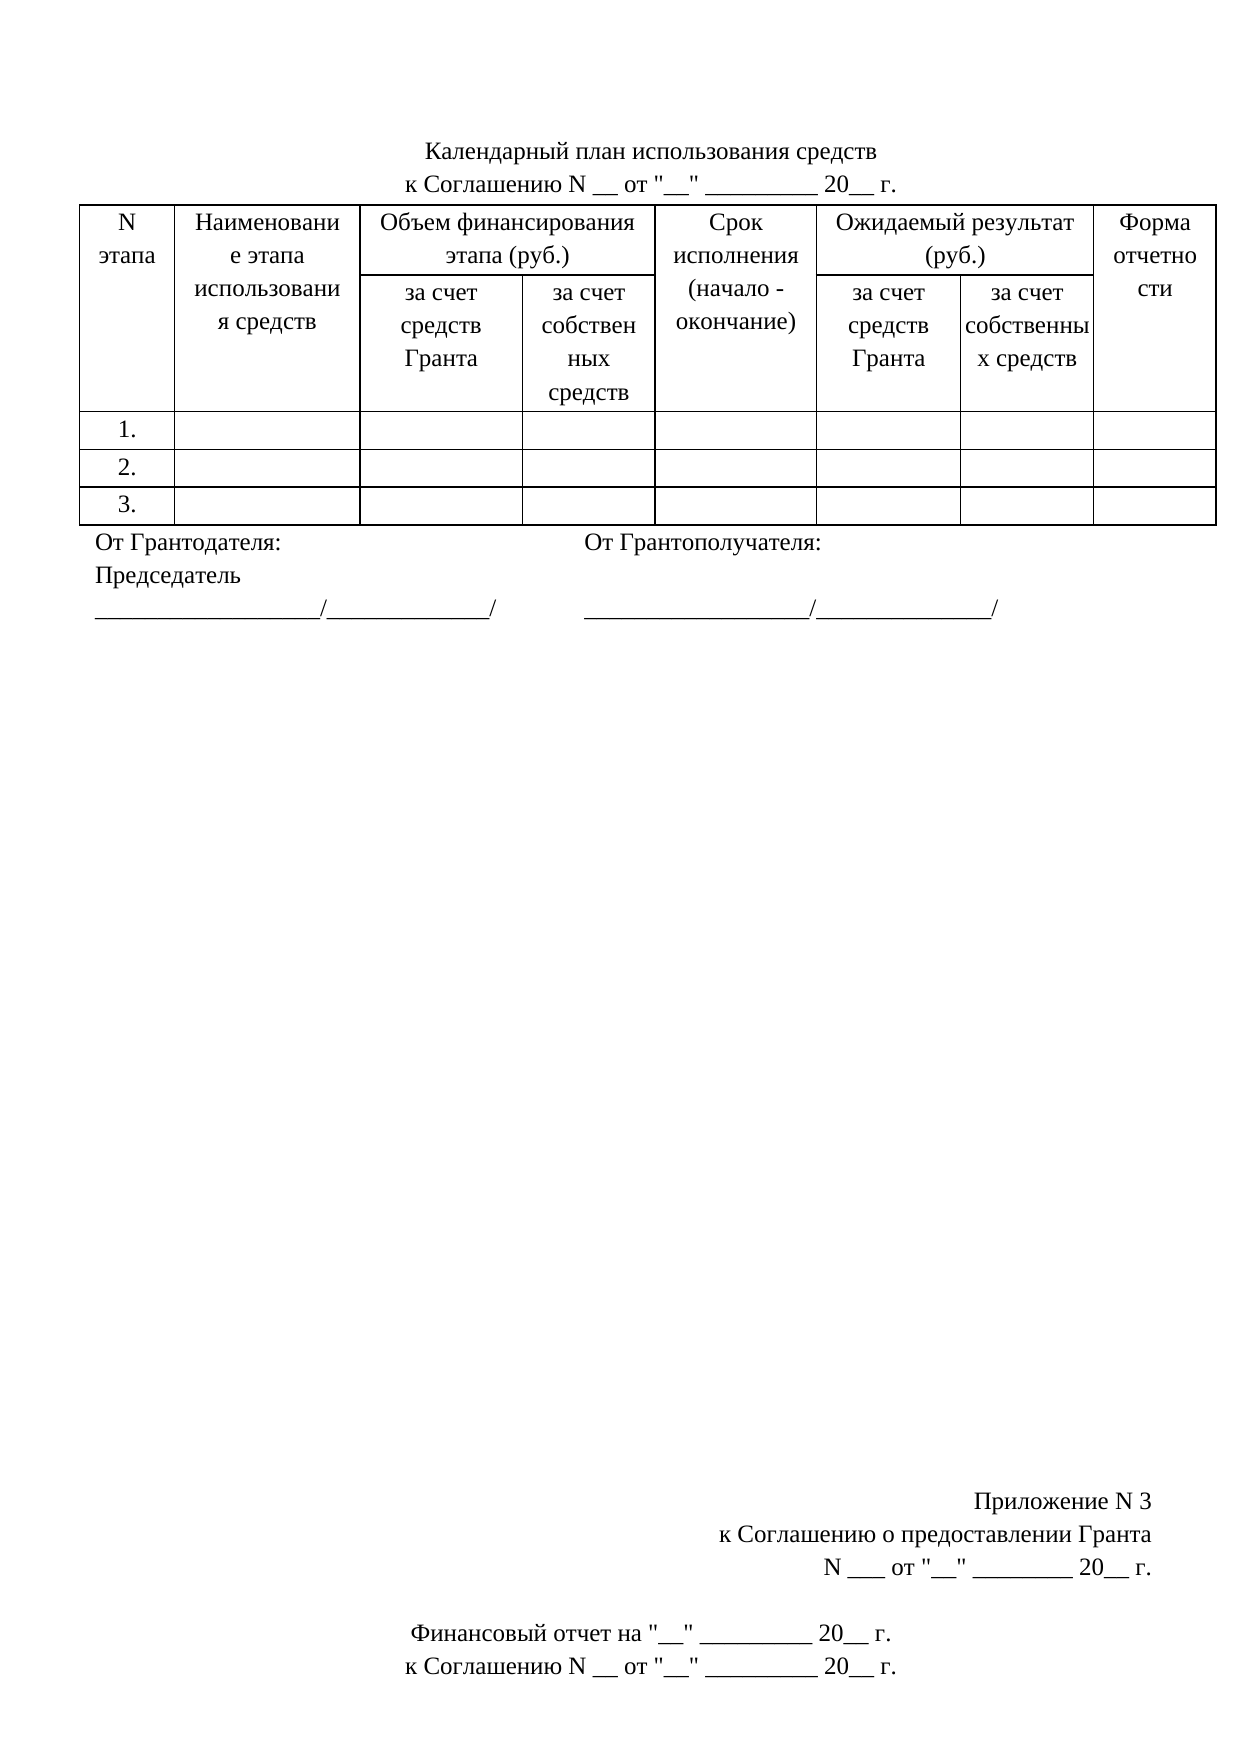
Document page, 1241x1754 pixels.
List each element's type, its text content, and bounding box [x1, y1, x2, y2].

table_cell [175, 412, 359, 448]
table_cell [523, 450, 654, 486]
table_cell [961, 412, 1093, 448]
table_cell 2. [80, 450, 174, 486]
table_cell за счет средств Гранта [361, 276, 522, 411]
table_cell [175, 450, 359, 486]
table_cell Наименование этапа использования средств [175, 206, 359, 411]
table_cell [1094, 412, 1215, 448]
table_cell 1. [80, 412, 174, 448]
table_cell Объем финансирования этапа (руб.) [361, 206, 654, 274]
table_cell [656, 412, 816, 448]
table_cell Срок исполнения (начало - окончание) [656, 206, 816, 411]
table_cell [961, 450, 1093, 486]
text Приложение N 3 к Соглашению о предоставлении Гранта N ___ от "__" ________ 20__ г. [150, 1486, 1152, 1581]
table_cell [523, 488, 654, 524]
table_cell [1094, 450, 1215, 486]
table_cell [656, 450, 816, 486]
table_cell за счет собственных средств [961, 276, 1093, 411]
table_cell [361, 450, 522, 486]
table_cell [361, 488, 522, 524]
table_cell [1094, 488, 1215, 524]
table_cell за счет собственных средств [523, 276, 654, 411]
table_cell [817, 450, 960, 486]
table_cell [361, 412, 522, 448]
table_cell N этапа [80, 206, 174, 411]
table_cell за счет средств Гранта [817, 276, 960, 411]
table_cell [175, 488, 359, 524]
table_cell Ожидаемый результат (руб.) [817, 206, 1093, 274]
table_cell [656, 488, 816, 524]
table_cell Форма отчетности [1094, 206, 1215, 411]
table_cell [817, 412, 960, 448]
table_cell [817, 488, 960, 524]
table_cell 3. [80, 488, 174, 524]
table_cell [523, 412, 654, 448]
table_cell От Грантодателя: Председатель __________________/_____________/ [79, 526, 569, 627]
text Финансовый отчет на "__" _________ 20__ г. к Соглашению N __ от "__" _________ 20__ г. [150, 1585, 1152, 1679]
table_cell От Грантополучателя: __________________/______________/ [569, 526, 1216, 627]
text Календарный план использования средств к Соглашению N __ от "__" _________ 20__ г. [150, 103, 1152, 198]
table_cell [961, 488, 1093, 524]
